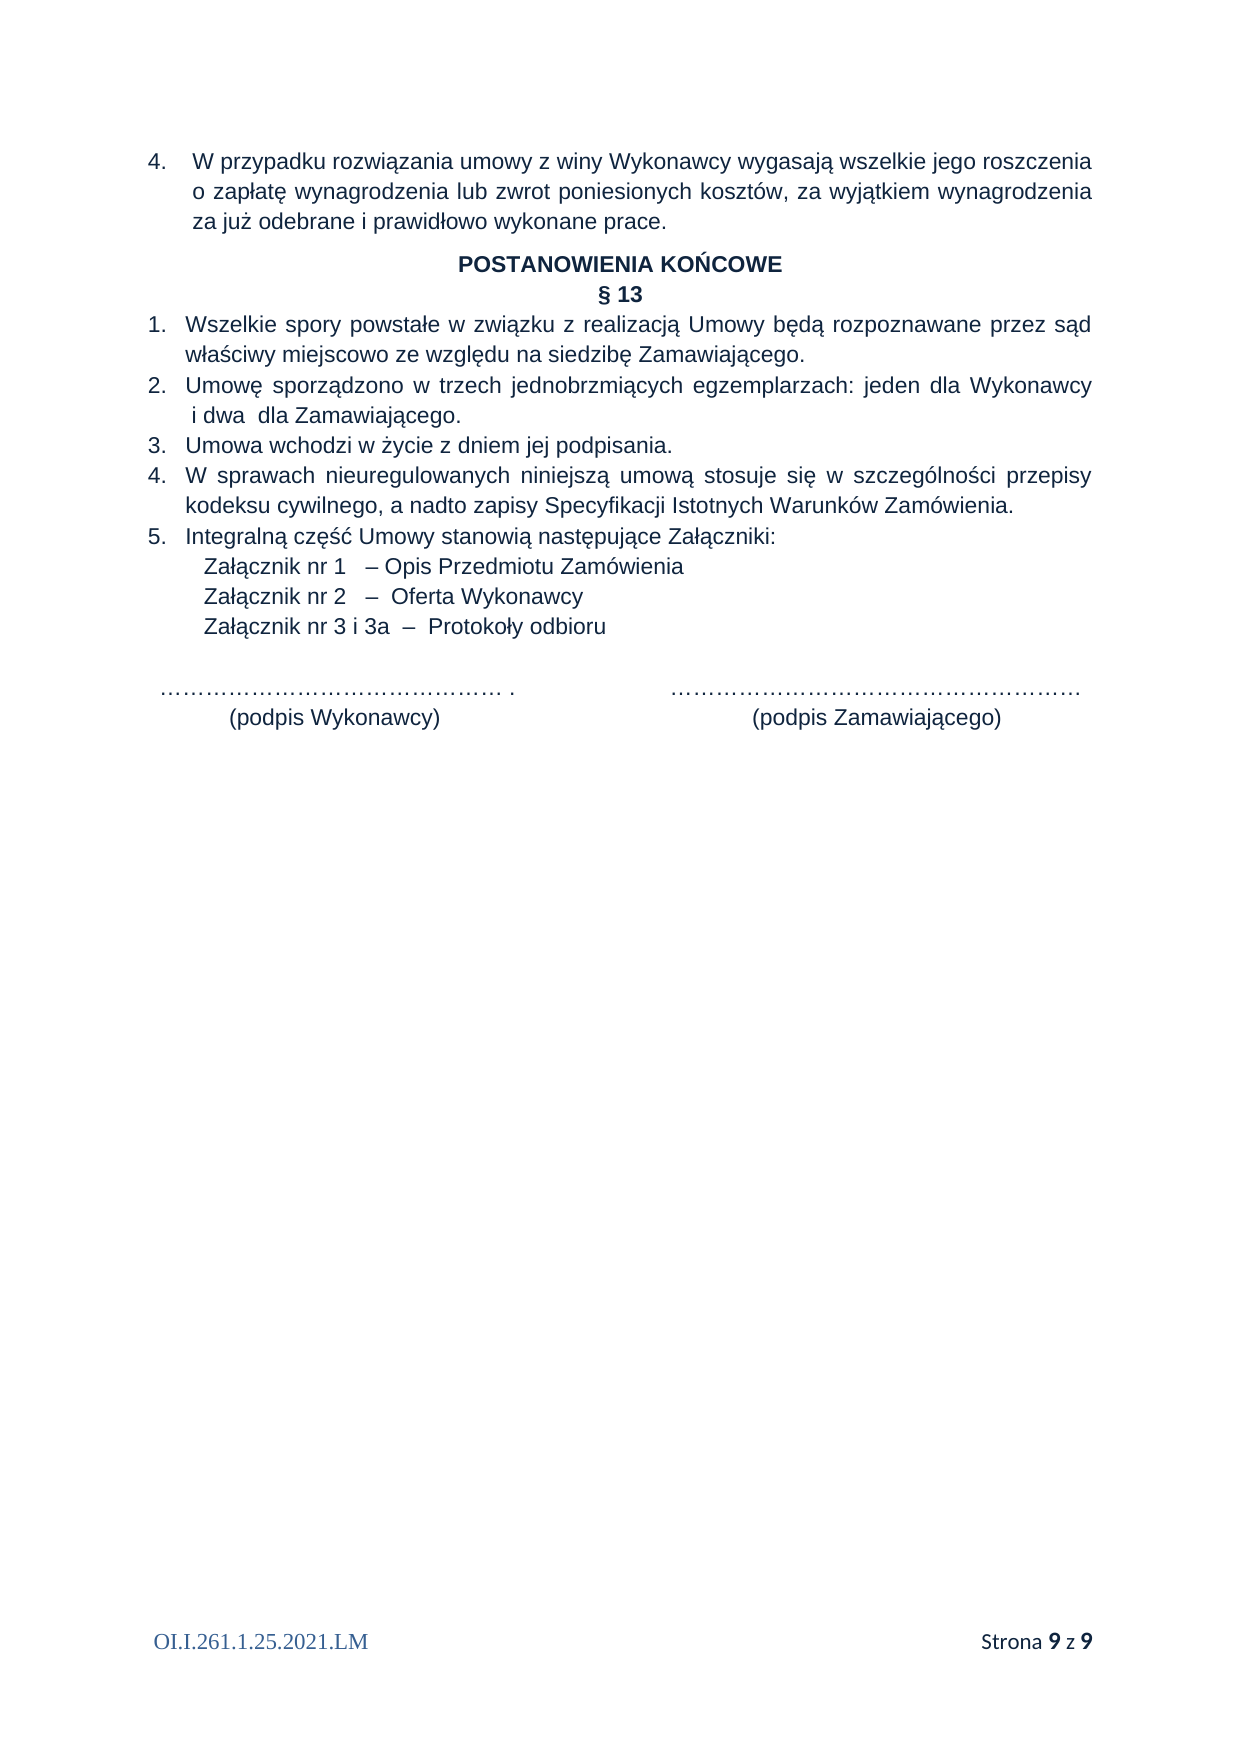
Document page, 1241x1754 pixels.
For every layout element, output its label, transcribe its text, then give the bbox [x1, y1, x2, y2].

table_header ……………………………………………… (podpis Zamawiającego) [658, 644, 1168, 734]
list Umowę sporządzono w trzech jednobrzmiących egzemplarzach: jeden dla Wykonawcy i dwa dla Zamawiającego. [148, 372, 1093, 428]
text Załącznik nr 3 i 3a – Protokoły odbioru [204, 613, 1093, 639]
list W sprawach nieuregulowanych niniejszą umową stosuje się w szczególności przepisy kodeksu cywilnego, a nadto zapisy Specyfikacji Istotnych Warunków Zamówienia. [148, 462, 1093, 519]
list Wszelkie spory powstałe w związku z realizacją Umowy będą rozpoznawane przez sąd właściwy miejscowo ze względu na siedzibę Zamawiającego. [148, 311, 1093, 368]
text § 13 [148, 281, 1093, 307]
text POSTANOWIENIA KOŃCOWE [148, 251, 1093, 277]
list Integralną część Umowy stanowią następujące Załączniki: [148, 523, 1093, 549]
list Umowa wchodzi w życie z dniem jej podpisania. [148, 432, 1093, 458]
text Załącznik nr 1 – Opis Przedmiotu Zamówienia [204, 553, 1093, 579]
list W przypadku rozwiązania umowy z winy Wykonawcy wygasają wszelkie jego roszczenia o zapłatę wynagrodzenia lub zwrot poniesionych kosztów, za wyjątkiem wynagrodzenia za już odebrane i prawidłowo wykonane prace. [148, 148, 1093, 234]
table_header ……………………………………… . (podpis Wykonawcy) [148, 644, 658, 734]
text Załącznik nr 2 – Oferta Wykonawcy [204, 583, 1093, 609]
